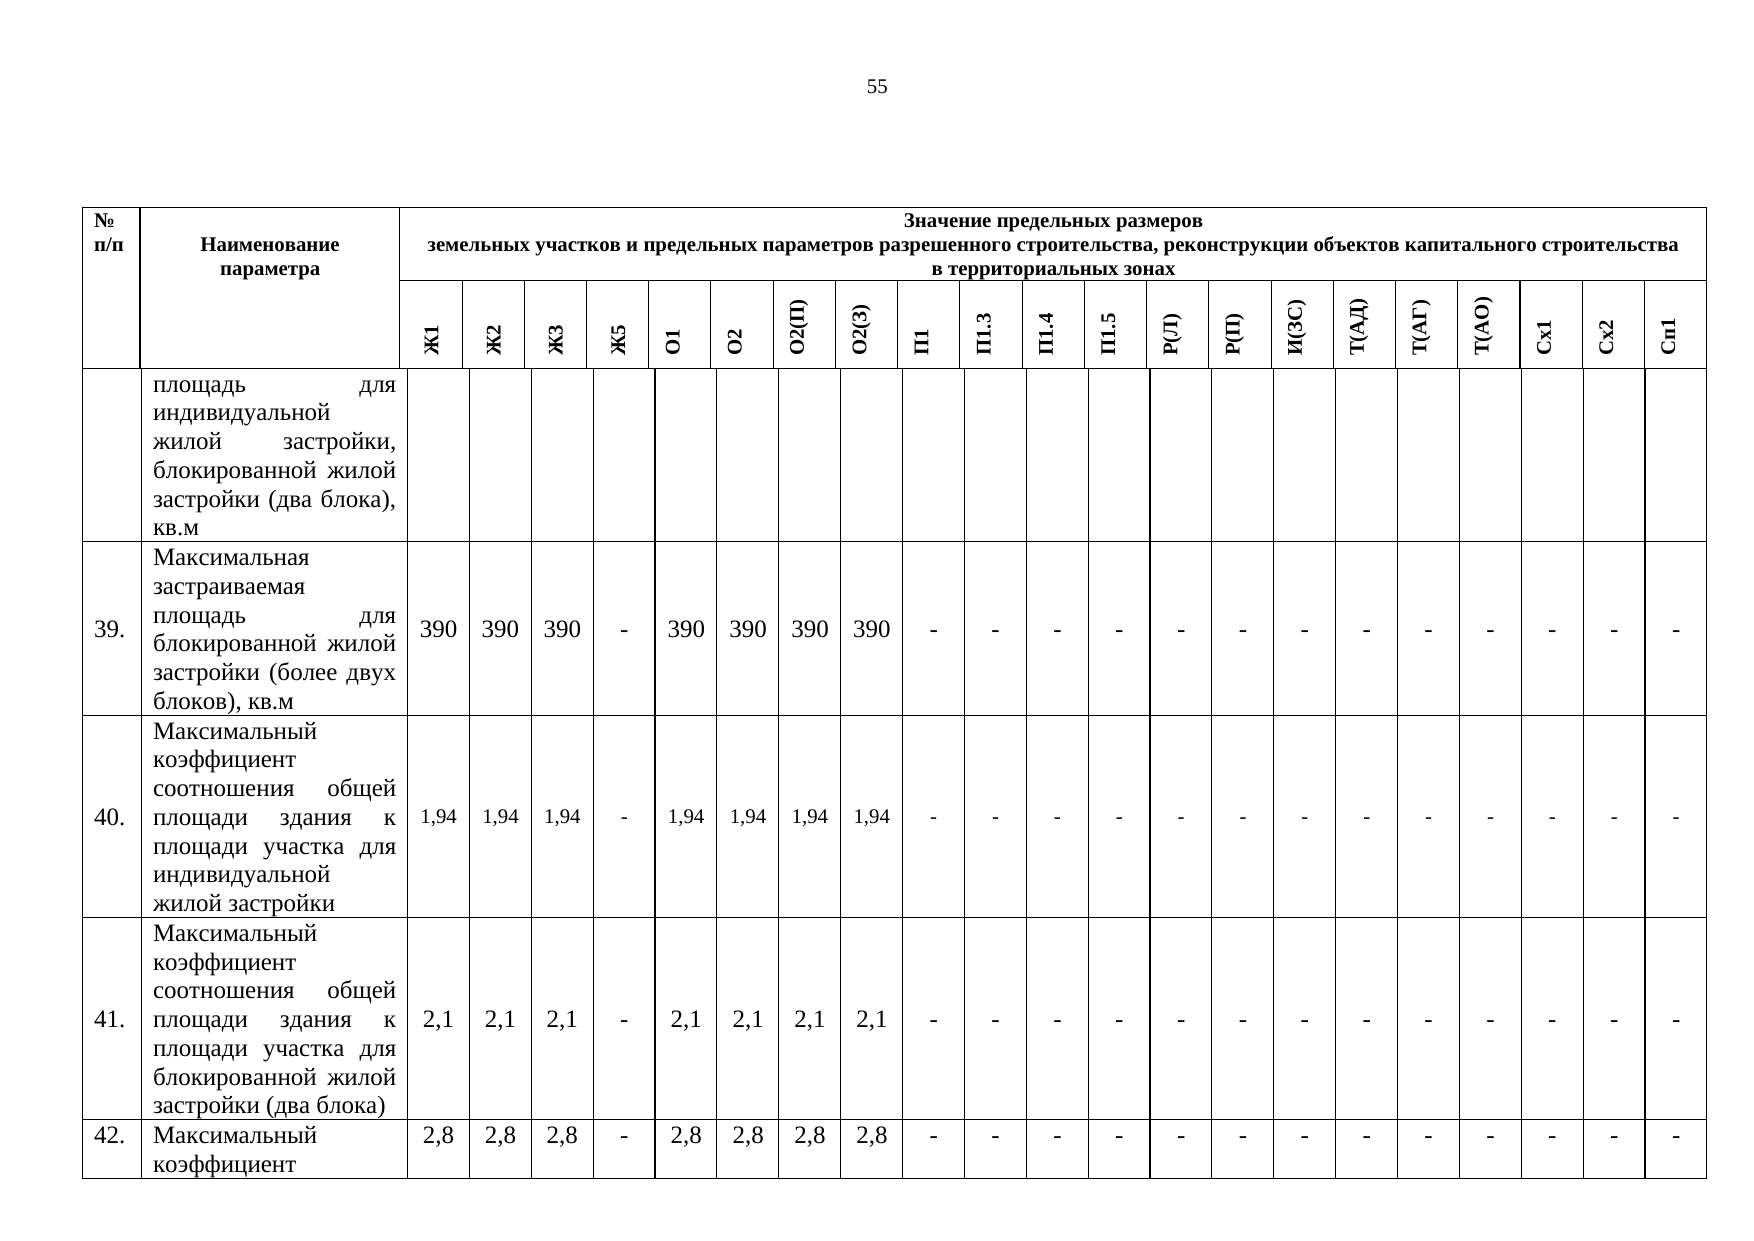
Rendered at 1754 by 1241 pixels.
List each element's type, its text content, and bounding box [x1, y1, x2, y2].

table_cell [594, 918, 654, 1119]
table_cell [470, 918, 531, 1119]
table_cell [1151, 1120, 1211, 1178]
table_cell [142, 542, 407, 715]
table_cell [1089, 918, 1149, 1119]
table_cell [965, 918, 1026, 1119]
table_cell П1.5 [1085, 281, 1146, 368]
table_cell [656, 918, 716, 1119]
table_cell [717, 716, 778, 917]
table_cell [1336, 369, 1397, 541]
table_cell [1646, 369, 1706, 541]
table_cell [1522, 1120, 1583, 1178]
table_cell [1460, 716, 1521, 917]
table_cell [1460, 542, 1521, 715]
table_cell Р(П) [1209, 281, 1271, 368]
table_cell Т(АД) [1334, 281, 1395, 368]
table_cell П1 [898, 281, 959, 368]
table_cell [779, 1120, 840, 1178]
table_cell П1.4 [1023, 281, 1084, 368]
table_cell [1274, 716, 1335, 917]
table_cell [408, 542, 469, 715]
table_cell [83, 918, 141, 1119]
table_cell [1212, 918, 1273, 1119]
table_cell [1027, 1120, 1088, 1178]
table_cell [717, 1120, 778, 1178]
table_cell Ж3 [525, 281, 586, 368]
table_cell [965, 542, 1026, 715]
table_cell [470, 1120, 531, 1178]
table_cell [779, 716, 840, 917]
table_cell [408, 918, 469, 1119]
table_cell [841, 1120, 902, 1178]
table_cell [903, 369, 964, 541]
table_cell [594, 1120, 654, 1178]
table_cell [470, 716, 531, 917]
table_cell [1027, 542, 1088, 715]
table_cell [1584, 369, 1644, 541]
table_cell Т(АГ) [1396, 281, 1457, 368]
table_header Наименование параметра [141, 208, 399, 368]
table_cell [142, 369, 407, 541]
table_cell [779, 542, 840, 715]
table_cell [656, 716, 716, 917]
table_cell О2(З) [836, 281, 897, 368]
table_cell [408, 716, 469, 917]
table_cell Сп1 [1645, 281, 1706, 368]
table_cell И(ЗС) [1272, 281, 1333, 368]
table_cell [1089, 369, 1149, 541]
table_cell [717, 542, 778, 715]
table_header № п/п [83, 208, 139, 368]
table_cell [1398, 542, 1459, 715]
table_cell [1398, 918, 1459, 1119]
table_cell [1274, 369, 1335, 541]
table_cell О2(П) [774, 281, 835, 368]
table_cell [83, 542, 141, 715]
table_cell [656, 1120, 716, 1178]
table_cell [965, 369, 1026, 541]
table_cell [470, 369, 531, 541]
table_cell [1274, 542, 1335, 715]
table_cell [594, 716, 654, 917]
table_cell Ж2 [463, 281, 524, 368]
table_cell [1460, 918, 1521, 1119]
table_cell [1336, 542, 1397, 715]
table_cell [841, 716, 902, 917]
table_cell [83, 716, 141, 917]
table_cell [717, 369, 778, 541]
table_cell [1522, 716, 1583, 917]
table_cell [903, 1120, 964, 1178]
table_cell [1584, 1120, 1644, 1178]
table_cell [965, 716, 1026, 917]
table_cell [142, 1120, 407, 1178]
table_cell Сх2 [1583, 281, 1644, 368]
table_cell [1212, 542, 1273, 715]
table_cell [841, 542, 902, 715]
table_cell О2 [711, 281, 773, 368]
table_cell Р(Л) [1147, 281, 1208, 368]
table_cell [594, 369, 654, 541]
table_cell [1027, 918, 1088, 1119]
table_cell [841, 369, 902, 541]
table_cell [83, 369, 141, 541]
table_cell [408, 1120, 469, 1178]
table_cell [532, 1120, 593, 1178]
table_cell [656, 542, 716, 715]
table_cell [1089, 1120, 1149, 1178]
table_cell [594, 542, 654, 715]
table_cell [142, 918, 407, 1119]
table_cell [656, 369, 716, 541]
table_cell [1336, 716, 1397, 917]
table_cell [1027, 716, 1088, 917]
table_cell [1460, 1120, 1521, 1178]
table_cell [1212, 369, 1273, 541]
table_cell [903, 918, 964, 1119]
table_cell Ж5 [587, 281, 648, 368]
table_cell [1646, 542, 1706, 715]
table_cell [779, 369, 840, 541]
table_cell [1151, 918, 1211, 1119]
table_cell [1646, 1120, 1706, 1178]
table_cell П1.3 [960, 281, 1022, 368]
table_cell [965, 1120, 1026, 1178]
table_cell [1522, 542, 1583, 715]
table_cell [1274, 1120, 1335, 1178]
table_cell О1 [649, 281, 710, 368]
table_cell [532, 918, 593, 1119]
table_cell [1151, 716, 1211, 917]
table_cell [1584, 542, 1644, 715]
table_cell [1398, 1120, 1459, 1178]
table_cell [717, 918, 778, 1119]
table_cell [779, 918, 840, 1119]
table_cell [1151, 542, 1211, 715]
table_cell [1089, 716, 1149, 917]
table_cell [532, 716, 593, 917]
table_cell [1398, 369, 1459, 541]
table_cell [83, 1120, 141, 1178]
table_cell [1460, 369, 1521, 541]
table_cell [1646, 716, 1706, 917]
table_cell Т(АО) [1458, 281, 1519, 368]
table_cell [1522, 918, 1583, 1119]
table_cell Сх1 [1521, 281, 1582, 368]
table_cell Ж1 [400, 281, 462, 368]
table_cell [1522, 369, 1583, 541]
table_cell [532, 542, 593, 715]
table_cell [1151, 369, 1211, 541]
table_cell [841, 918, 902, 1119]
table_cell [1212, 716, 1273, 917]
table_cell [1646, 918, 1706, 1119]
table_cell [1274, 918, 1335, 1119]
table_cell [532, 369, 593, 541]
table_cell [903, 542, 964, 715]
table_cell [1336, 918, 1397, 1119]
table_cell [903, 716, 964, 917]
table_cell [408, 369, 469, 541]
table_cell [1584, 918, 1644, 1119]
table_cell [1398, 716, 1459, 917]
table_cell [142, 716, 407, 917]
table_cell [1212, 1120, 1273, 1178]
table_header Значение предельных размеров земельных участков и предельных параметров разрешенного строительства, реконструкции объектов капитального строительства в территориальных зонах [400, 208, 1706, 280]
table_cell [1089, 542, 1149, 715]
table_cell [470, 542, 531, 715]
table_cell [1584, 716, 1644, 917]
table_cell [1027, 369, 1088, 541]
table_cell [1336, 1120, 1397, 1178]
